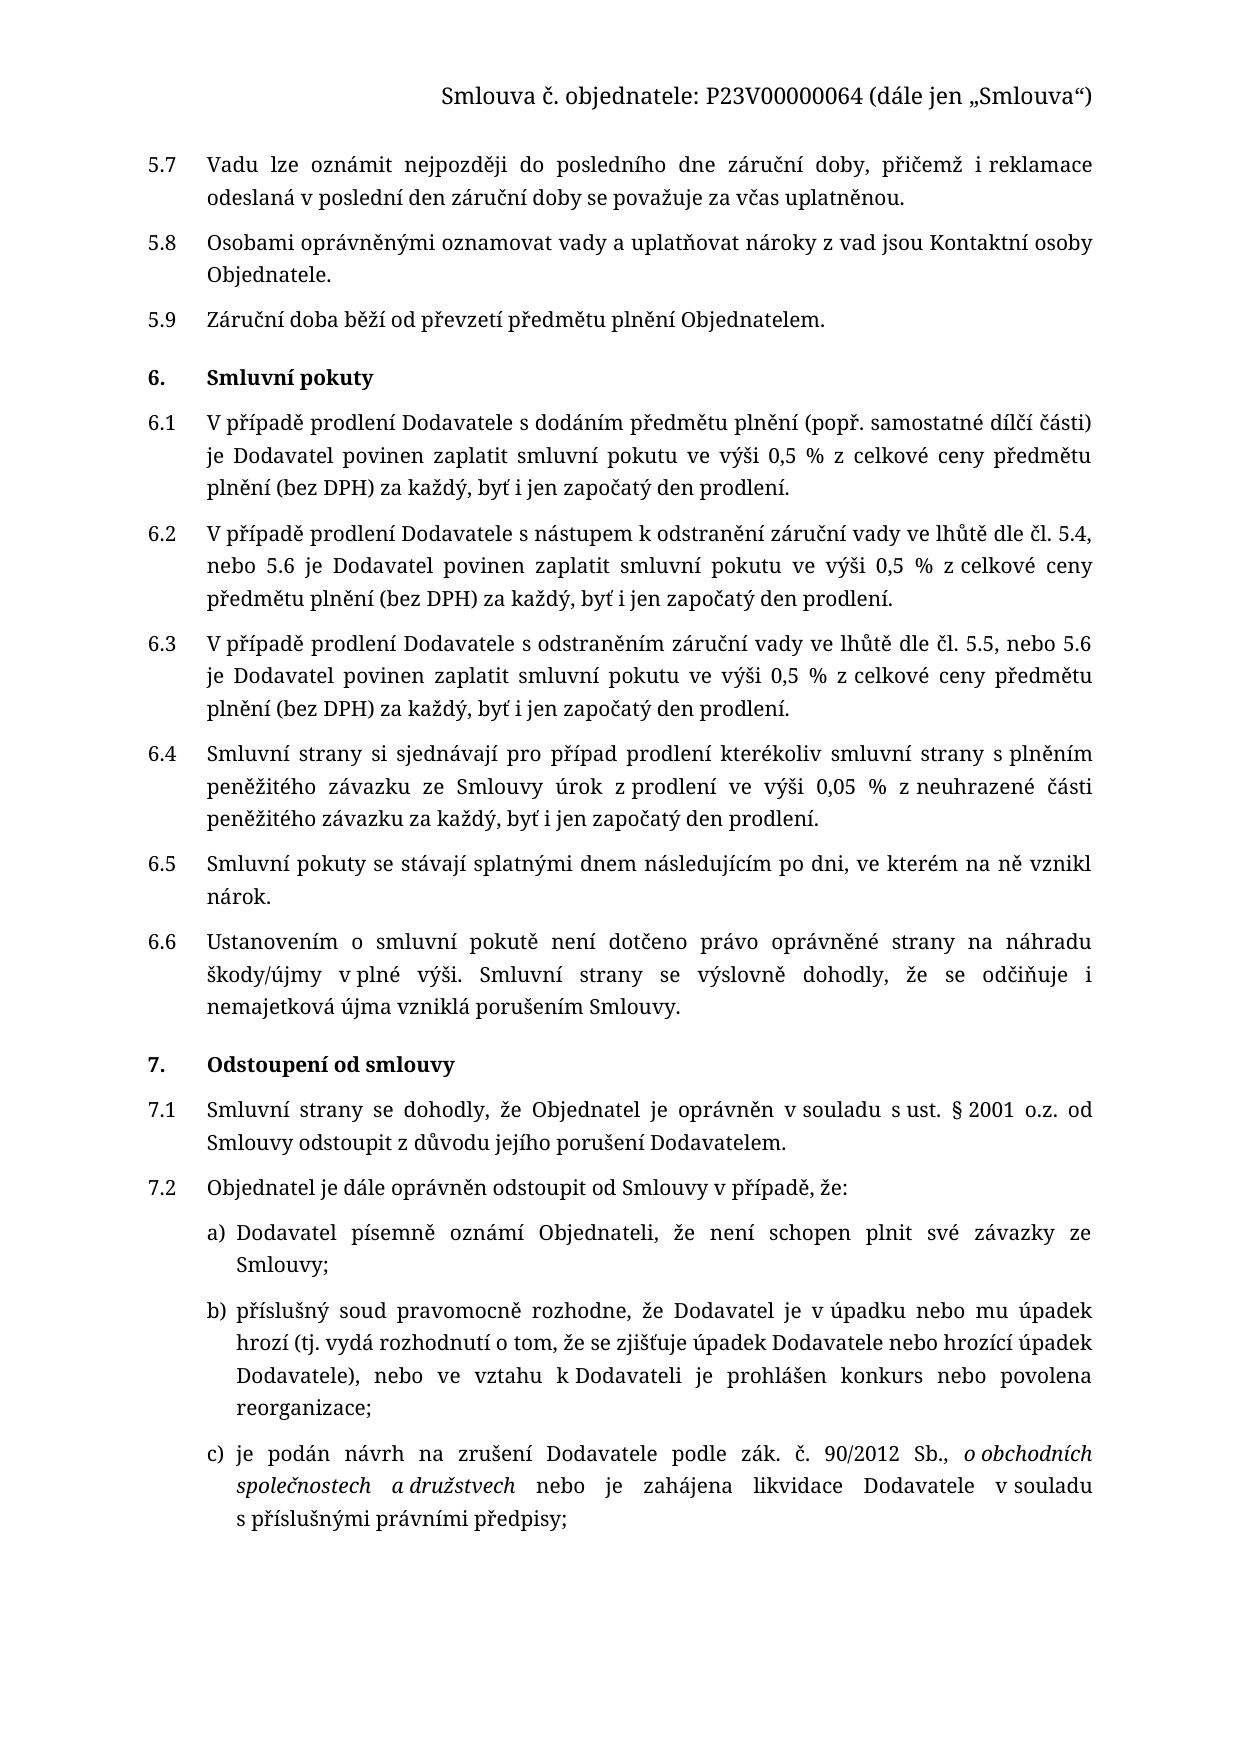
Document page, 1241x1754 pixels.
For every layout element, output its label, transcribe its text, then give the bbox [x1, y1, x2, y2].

list Smluvní strany se dohodly, že Objednatel je oprávněn v souladu s ust. § 2001 o.z. od Smlouvy odstoupit z důvodu jejího porušení Dodavatelem. [148, 1095, 1093, 1156]
list Smluvní pokuty se stávají splatnými dnem následujícím po dni, ve kterém na ně vznikl nárok. [148, 849, 1093, 911]
list je podán návrh na zrušení Dodavatele podle zák. č. 90/2012 Sb., o obchodních společnostech a družstvech nebo je zahájena likvidace Dodavatele v souladu s příslušnými právními předpisy; [207, 1439, 1093, 1532]
list Osobami oprávněnými oznamovat vady a uplatňovat nároky z vad jsou Kontaktní osoby Objednatele. [148, 228, 1093, 289]
list příslušný soud pravomocně rozhodne, že Dodavatel je v úpadku nebo mu úpadek hrozí (tj. vydá rozhodnutí o tom, že se zjišťuje úpadek Dodavatele nebo hrozící úpadek Dodavatele), nebo ve vztahu k Dodavateli je prohlášen konkurs nebo povolena reorganizace; [207, 1296, 1093, 1422]
list Dodavatel písemně oznámí Objednateli, že není schopen plnit své závazky ze Smlouvy; [207, 1218, 1093, 1279]
list Odstoupení od smlouvy [148, 1050, 1093, 1078]
list Smluvní strany si sjednávají pro případ prodlení kterékoliv smluvní strany s plněním peněžitého závazku ze Smlouvy úrok z prodlení ve výši 0,05 % z neuhrazené části peněžitého závazku za každý, byť i jen započatý den prodlení. [148, 739, 1093, 833]
list Objednatel je dále oprávněn odstoupit od Smlouvy v případě, že: [148, 1173, 1093, 1201]
list V případě prodlení Dodavatele s nástupem k odstranění záruční vady ve lhůtě dle čl. 5.4, nebo 5.6 je Dodavatel povinen zaplatit smluvní pokutu ve výši 0,5 % z celkové ceny předmětu plnění (bez DPH) za každý, byť i jen započatý den prodlení. [148, 519, 1093, 612]
list Ustanovením o smluvní pokutě není dotčeno právo oprávněné strany na náhradu škody/újmy v plné výši. Smluvní strany se výslovně dohodly, že se odčiňuje i nemajetková újma vzniklá porušením Smlouvy. [148, 927, 1093, 1021]
list Záruční doba běží od převzetí předmětu plnění Objednatelem. [148, 306, 1093, 334]
list Vadu lze oznámit nejpozději do posledního dne záruční doby, přičemž i reklamace odeslaná v poslední den záruční doby se považuje za včas uplatněnou. [148, 150, 1093, 211]
list V případě prodlení Dodavatele s odstraněním záruční vady ve lhůtě dle čl. 5.5, nebo 5.6 je Dodavatel povinen zaplatit smluvní pokutu ve výši 0,5 % z celkové ceny předmětu plnění (bez DPH) za každý, byť i jen započatý den prodlení. [148, 629, 1093, 723]
list V případě prodlení Dodavatele s dodáním předmětu plnění (popř. samostatné dílčí části) je Dodavatel povinen zaplatit smluvní pokutu ve výši 0,5 % z celkové ceny předmětu plnění (bez DPH) za každý, byť i jen započatý den prodlení. [148, 408, 1093, 502]
list Smluvní pokuty [148, 363, 1093, 392]
